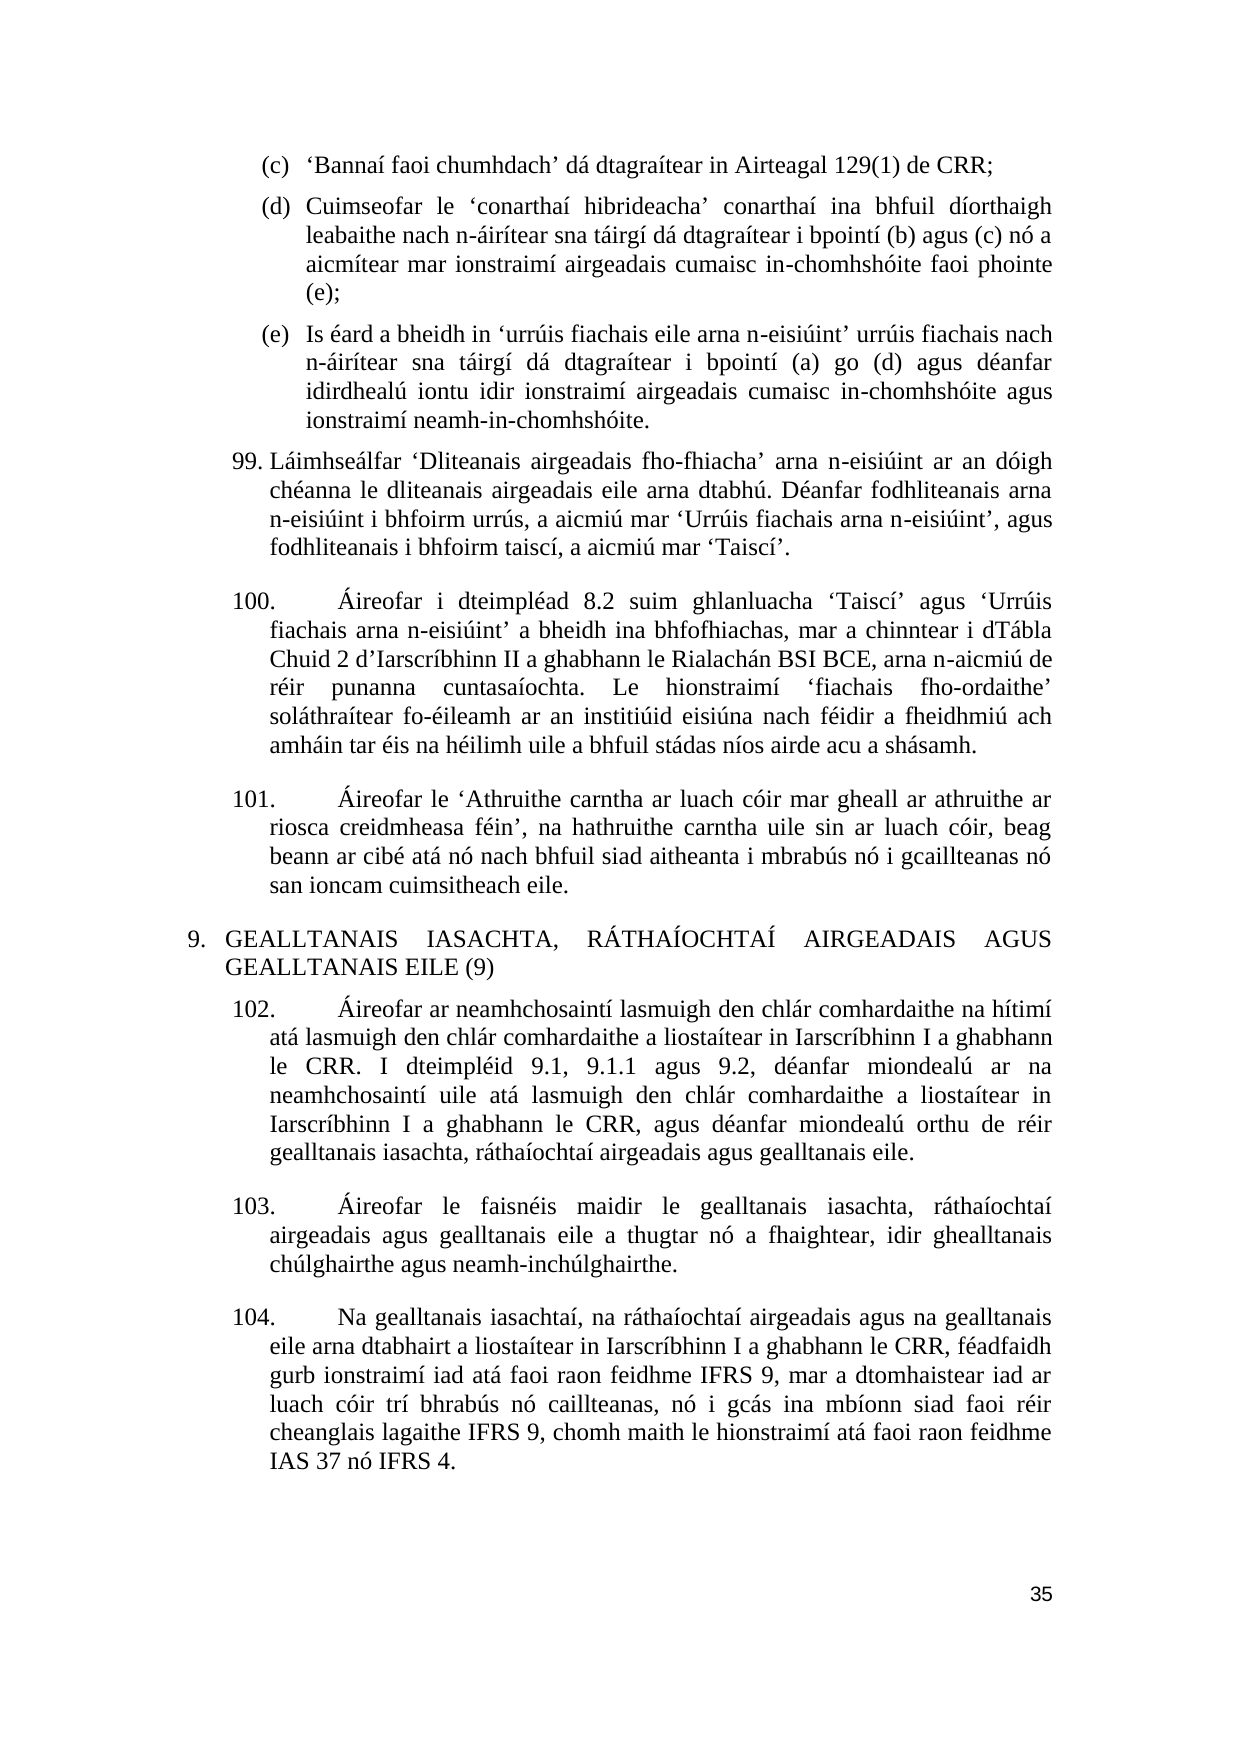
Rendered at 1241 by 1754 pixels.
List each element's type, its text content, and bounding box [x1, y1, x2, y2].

text Na gealltanais iasachtaí, na ráthaíochtaí airgeadais agus na gealltanais eile arna dtabhairt a liostaítear in Iarscríbhinn I a ghabhann le CRR, féadfaidh gurb ionstraimí iad atá faoi raon feidhme IFRS 9, mar a dtomhaistear iad ar luach cóir trí bhrabús nó caillteanas, nó i gcás ina mbíonn siad faoi réir cheanglais lagaithe IFRS 9, chomh maith le hionstraimí atá faoi raon feidhme IAS 37 nó IFRS 4. [232, 1302, 1053, 1475]
text Áireofar le faisnéis maidir le gealltanais iasachta, ráthaíochtaí airgeadais agus gealltanais eile a thugtar nó a fhaightear, idir ghealltanais chúlghairthe agus neamh-inchúlghairthe. [232, 1191, 1053, 1277]
text Láimhseálfar ‘Dliteanais airgeadais fho-fhiacha’ arna n-eisiúint ar an dóigh chéanna le dliteanais airgeadais eile arna dtabhú. Déanfar fodhliteanais arna n-eisiúint i bhfoirm urrús, a aicmiú mar ‘Urrúis fiachais arna n-eisiúint’, agus fodhliteanais i bhfoirm taiscí, a aicmiú mar ‘Taiscí’. [232, 446, 1053, 561]
subtitle Gealltanais iasachta, ráthaíochtaí airgeadais agus gealltanais eile (9) [187, 924, 1053, 981]
text Áireofar le ‘Athruithe carntha ar luach cóir mar gheall ar athruithe ar riosca creidmheasa féin’, na hathruithe carntha uile sin ar luach cóir, beag beann ar cibé atá nó nach bhfuil siad aitheanta i mbrabús nó i gcaillteanas nó san ioncam cuimsitheach eile. [232, 784, 1053, 899]
list ‘Bannaí faoi chumhdach’ dá dtagraítear in Airteagal 129(1) de CRR; [261, 150, 1053, 179]
list Cuimseofar le ‘conarthaí hibrideacha’ conarthaí ina bhfuil díorthaigh leabaithe nach n-áirítear sna táirgí dá dtagraítear i bpointí (b) agus (c) nó a aicmítear mar ionstraimí airgeadais cumaisc in-chomhshóite faoi phointe (e); [261, 191, 1053, 306]
text Áireofar ar neamhchosaintí lasmuigh den chlár comhardaithe na hítimí atá lasmuigh den chlár comhardaithe a liostaítear in Iarscríbhinn I a ghabhann le CRR. I dteimpléid 9.1, 9.1.1 agus 9.2, déanfar miondealú ar na neamhchosaintí uile atá lasmuigh den chlár comhardaithe a liostaítear in Iarscríbhinn I a ghabhann le CRR, agus déanfar miondealú orthu de réir gealltanais iasachta, ráthaíochtaí airgeadais agus gealltanais eile. [232, 994, 1053, 1166]
list Is éard a bheidh in ‘urrúis fiachais eile arna n-eisiúint’ urrúis fiachais nach n-áirítear sna táirgí dá dtagraítear i bpointí (a) go (d) agus déanfar idirdhealú iontu idir ionstraimí airgeadais cumaisc in-chomhshóite agus ionstraimí neamh-in-chomhshóite. [261, 319, 1053, 434]
text Áireofar i dteimpléad 8.2 suim ghlanluacha ‘Taiscí’ agus ‘Urrúis fiachais arna n-eisiúint’ a bheidh ina bhfofhiachas, mar a chinntear i dTábla Chuid 2 d’Iarscríbhinn II a ghabhann le Rialachán BSI BCE, arna n-aicmiú de réir punanna cuntasaíochta. Le hionstraimí ‘fiachais fho-ordaithe’ soláthraítear fo-éileamh ar an institiúid eisiúna nach féidir a fheidhmiú ach amháin tar éis na héilimh uile a bhfuil stádas níos airde acu a shásamh. [232, 586, 1053, 759]
